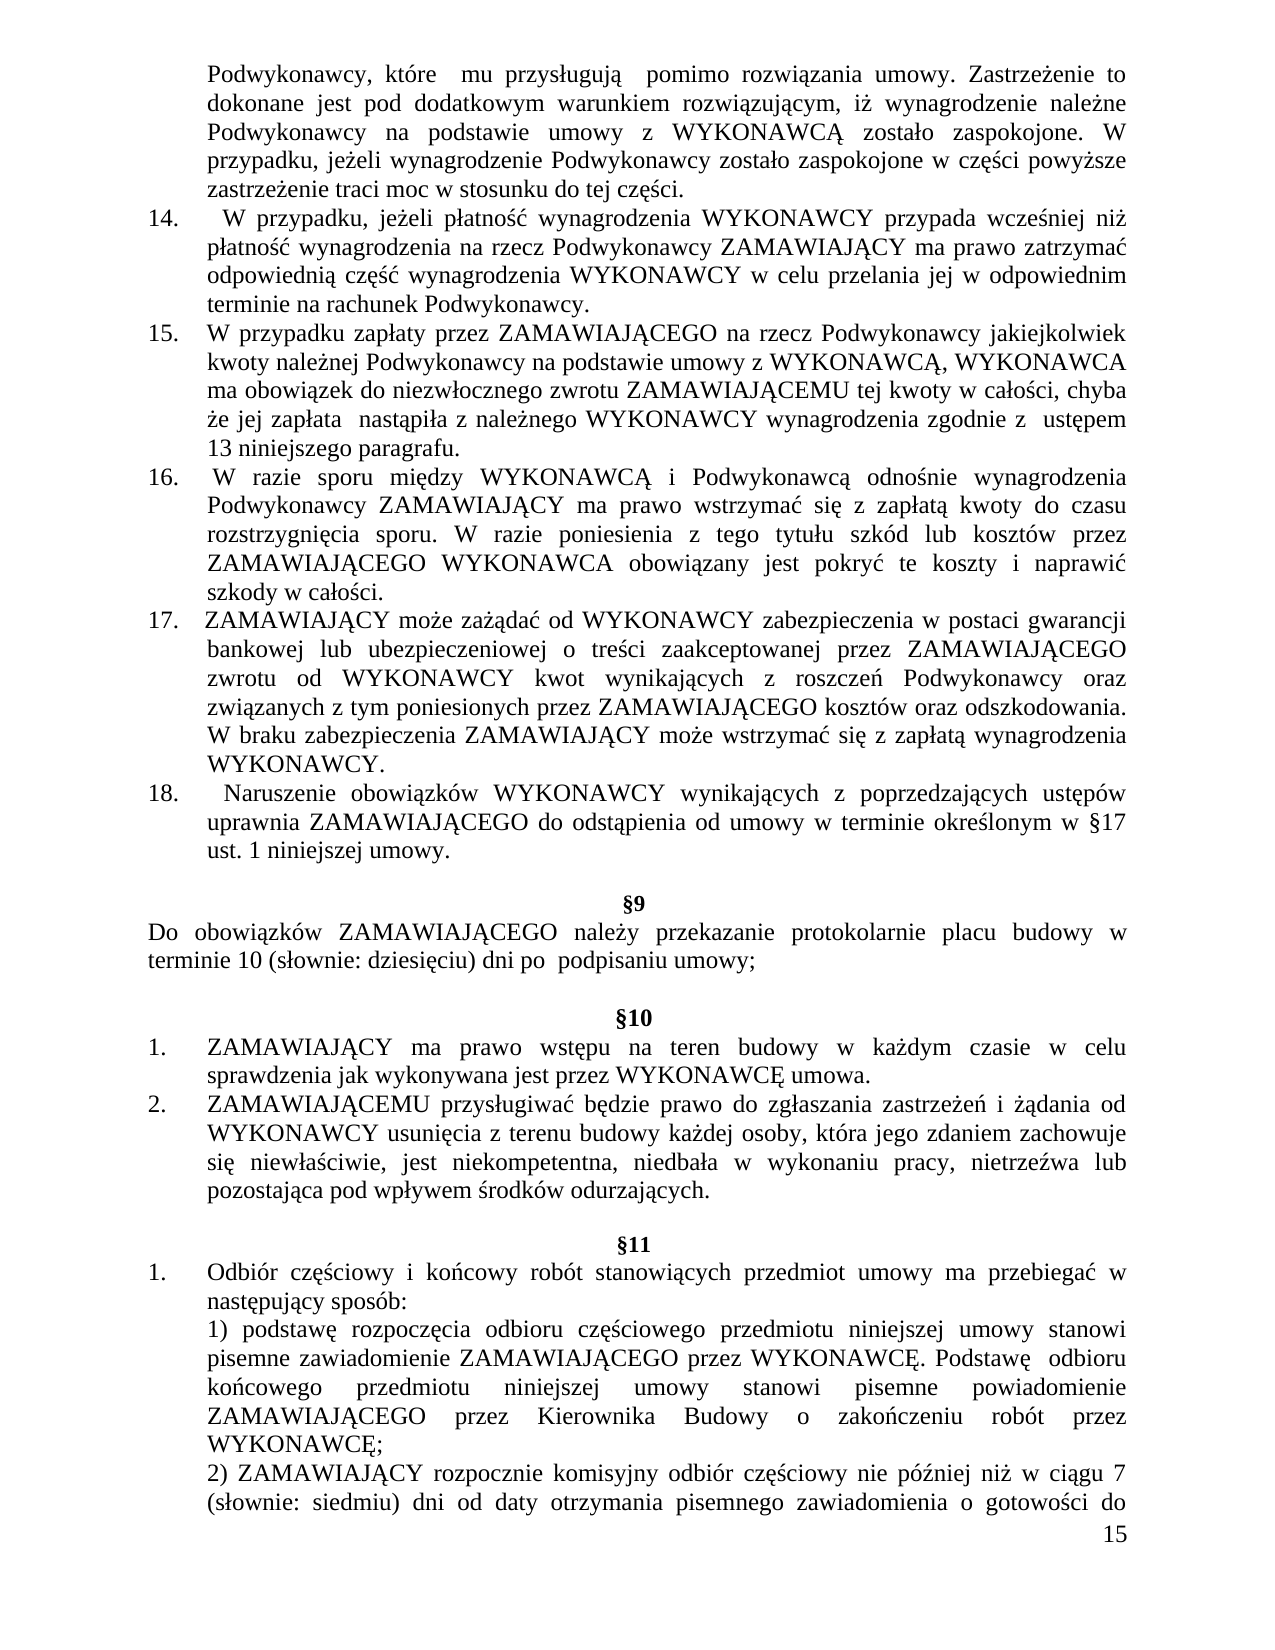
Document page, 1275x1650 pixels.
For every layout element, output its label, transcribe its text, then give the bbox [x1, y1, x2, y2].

text 15. W przypadku zapłaty przez ZAMAWIAJĄCEGO na rzecz Podwykonawcy jakiejkolwiek kwoty należnej Podwykonawcy na podstawie umowy z WYKONAWCĄ, WYKONAWCA ma obowiązek do niezwłocznego zwrotu ZAMAWIAJĄCEMU tej kwoty w całości, chyba że jej zapłata nastąpiła z należnego WYKONAWCY wynagrodzenia zgodnie z ustępem 13 niniejszego paragrafu. [148, 318, 1127, 462]
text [207, 1458, 1127, 1516]
text §11 [140, 1231, 1127, 1257]
text 1) podstawę rozpoczęcia odbioru częściowego przedmiotu niniejszej umowy stanowi pisemne zawiadomienie ZAMAWIAJĄCEGO przez WYKONAWCĘ. Podstawę odbioru końcowego przedmiotu niniejszej umowy stanowi pisemne powiadomienie ZAMAWIAJĄCEGO przez Kierownika Budowy o zakończeniu robót przez WYKONAWCĘ; [207, 1314, 1127, 1458]
text 18. Naruszenie obowiązków WYKONAWCY wynikających z poprzedzających ustępów uprawnia ZAMAWIAJĄCEGO do odstąpienia od umowy w terminie określonym w §17 ust. 1 niniejszej umowy. [148, 778, 1127, 864]
list Odbiór częściowy i końcowy robót stanowiących przedmiot umowy ma przebiegać w następujący sposób: [148, 1257, 1127, 1314]
list ZAMAWIAJĄCY ma prawo wstępu na teren budowy w każdym czasie w celu sprawdzenia jak wykonywana jest przez WYKONAWCĘ umowa. [148, 1032, 1127, 1089]
text §9 [140, 890, 1127, 917]
list ZAMAWIAJĄCEMU przysługiwać będzie prawo do zgłaszania zastrzeżeń i żądania od WYKONAWCY usunięcia z terenu budowy każdej osoby, która jego zdaniem zachowuje się niewłaściwie, jest niekompetentna, niedbała w wykonaniu pracy, nietrzeźwa lub pozostająca pod wpływem środków odurzających. [148, 1089, 1127, 1204]
text 17. ZAMAWIAJĄCY może zażądać od WYKONAWCY zabezpieczenia w postaci gwarancji bankowej lub ubezpieczeniowej o treści zaakceptowanej przez ZAMAWIAJĄCEGO zwrotu od WYKONAWCY kwot wynikających z roszczeń Podwykonawcy oraz związanych z tym poniesionych przez ZAMAWIAJĄCEGO kosztów oraz odszkodowania. W braku zabezpieczenia ZAMAWIAJĄCY może wstrzymać się z zapłatą wynagrodzenia WYKONAWCY. [148, 605, 1127, 778]
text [148, 59, 1127, 203]
text 16. W razie sporu między WYKONAWCĄ i Podwykonawcą odnośnie wynagrodzenia Podwykonawcy ZAMAWIAJĄCY ma prawo wstrzymać się z zapłatą kwoty do czasu rozstrzygnięcia sporu. W razie poniesienia z tego tytułu szkód lub kosztów przez ZAMAWIAJĄCEGO WYKONAWCA obowiązany jest pokryć te koszty i naprawić szkody w całości. [148, 462, 1127, 605]
text §10 [140, 1003, 1127, 1032]
text 14. W przypadku, jeżeli płatność wynagrodzenia WYKONAWCY przypada wcześniej niż płatność wynagrodzenia na rzecz Podwykonawcy ZAMAWIAJĄCY ma prawo zatrzymać odpowiednią część wynagrodzenia WYKONAWCY w celu przelania jej w odpowiednim terminie na rachunek Podwykonawcy. [148, 203, 1127, 318]
text Do obowiązków ZAMAWIAJĄCEGO należy przekazanie protokolarnie placu budowy w terminie 10 (słownie: dziesięciu) dni po podpisaniu umowy; [148, 917, 1127, 974]
